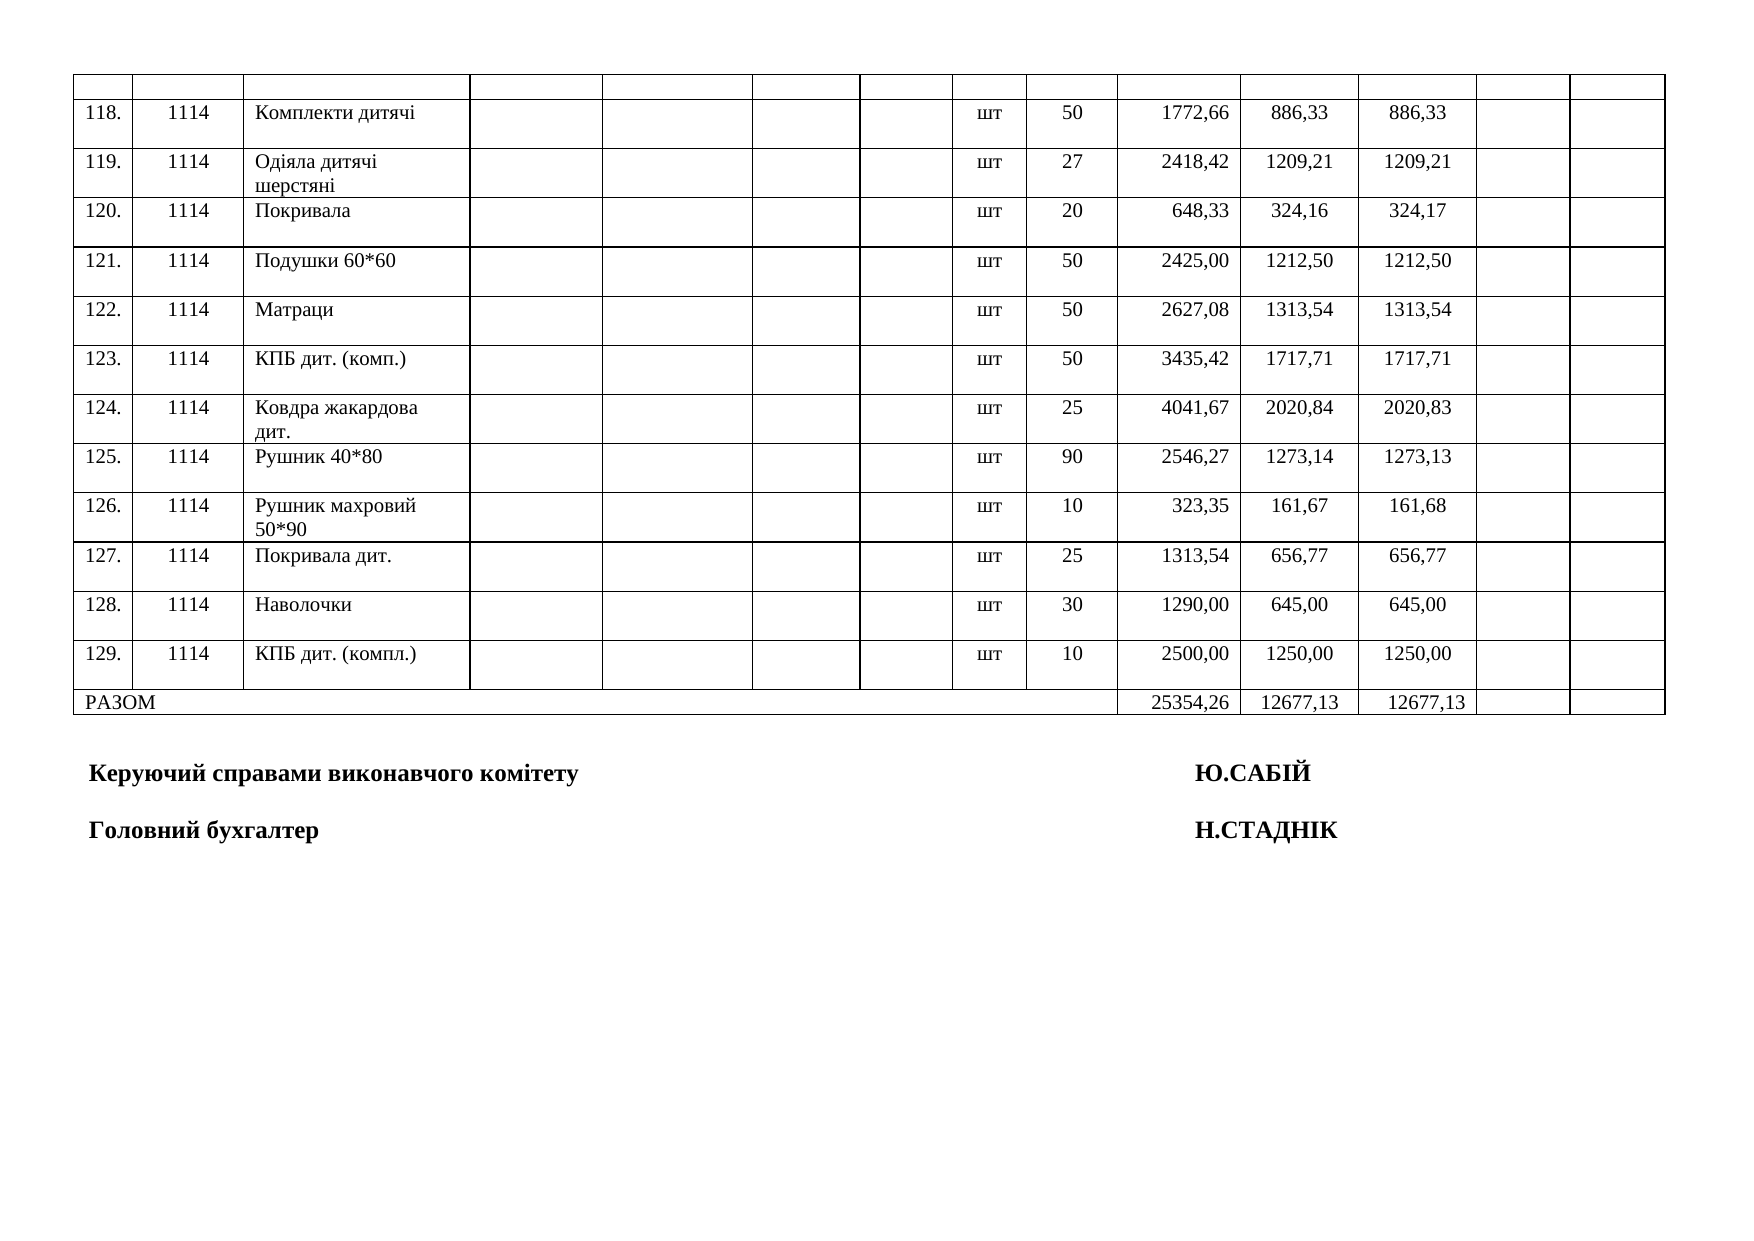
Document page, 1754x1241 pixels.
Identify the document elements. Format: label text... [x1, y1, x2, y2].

table_cell [1571, 198, 1664, 246]
table_cell [861, 297, 952, 345]
table_cell [861, 641, 952, 689]
table_cell [471, 346, 602, 394]
table_cell [1571, 248, 1664, 296]
table_cell [1571, 297, 1664, 345]
table_cell [753, 493, 859, 541]
table_cell [1477, 592, 1569, 640]
table_cell Покривала [244, 198, 469, 246]
table_cell [74, 493, 132, 541]
table_cell 648,33 [1118, 198, 1240, 246]
table_cell 1114 [133, 149, 243, 197]
table_cell 1212,50 [1359, 248, 1476, 296]
table_cell [471, 75, 602, 99]
text Головний бухгалтер Н.СТАДНІК [88, 815, 1665, 844]
table_cell [74, 592, 132, 640]
table_cell 645,00 [1241, 592, 1358, 640]
table_cell 1114 [133, 395, 243, 443]
table_cell 25 [1027, 543, 1117, 591]
table_cell [471, 543, 602, 591]
table_cell [603, 149, 752, 197]
table_cell [861, 75, 952, 99]
table_cell Одіяла дитячі шерстяні [244, 149, 469, 197]
table_cell шт [953, 75, 1026, 99]
text Керуючий справами виконавчого комітету Ю.САБІЙ [88, 758, 1665, 786]
table_cell РАЗОМ [74, 690, 1117, 714]
table_cell 645,00 [1359, 592, 1476, 640]
table_cell 2425,00 [1118, 248, 1240, 296]
table_cell шт [953, 641, 1026, 689]
table_cell 2020,83 [1359, 395, 1476, 443]
table_cell [753, 248, 859, 296]
table_cell [1571, 444, 1664, 492]
table_cell шт [953, 493, 1026, 541]
table_cell [74, 248, 132, 296]
table_cell [1477, 100, 1569, 148]
table_cell 12677,13 [1359, 690, 1476, 714]
table_cell 25 [1027, 395, 1117, 443]
table_cell [603, 592, 752, 640]
table_cell 2500,00 [1118, 641, 1240, 689]
table_cell 50 [1027, 297, 1117, 345]
table_cell 1717,71 [1359, 346, 1476, 394]
table_cell [1571, 641, 1664, 689]
table_cell 2418,42 [1118, 149, 1240, 197]
table_cell шт [953, 346, 1026, 394]
table_cell [74, 198, 132, 246]
table_cell Комплекти дитячі [244, 100, 469, 148]
table_cell 1114 [133, 248, 243, 296]
table_cell 886,33 [1241, 100, 1358, 148]
table_cell 1273,13 [1359, 444, 1476, 492]
table_cell 1273,14 [1241, 444, 1358, 492]
table_cell [471, 297, 602, 345]
table_cell [861, 395, 952, 443]
table_cell шт [953, 149, 1026, 197]
table_cell [753, 641, 859, 689]
table_cell 1114 [133, 543, 243, 591]
table_cell [1571, 592, 1664, 640]
table_cell 1114 [133, 346, 243, 394]
table_cell [861, 346, 952, 394]
table_cell 6,26 [1241, 75, 1358, 99]
table_cell Рушник 40*80 [244, 444, 469, 492]
table_cell 1313,54 [1241, 297, 1358, 345]
table_cell 161,67 [1241, 493, 1358, 541]
table_cell 1114 [133, 100, 243, 148]
table_cell 1290,00 [1118, 592, 1240, 640]
table_cell 1114 [133, 198, 243, 246]
table_cell [74, 543, 132, 591]
table_cell 1114 [133, 493, 243, 541]
table_cell 12677,13 [1241, 690, 1358, 714]
table_cell шт [953, 100, 1026, 148]
table_cell [861, 149, 952, 197]
table_cell [753, 75, 859, 99]
table_cell [753, 543, 859, 591]
table_cell [74, 641, 132, 689]
table_cell Рушник махровий 50*90 [244, 493, 469, 541]
table_cell [603, 75, 752, 99]
table_cell 1209,21 [1359, 149, 1476, 197]
table_cell [74, 444, 132, 492]
table_cell [1477, 297, 1569, 345]
table_cell Матраци [244, 75, 469, 99]
table_cell [1477, 149, 1569, 197]
table_cell 1250,00 [1359, 641, 1476, 689]
table_cell Покривала дит. [244, 543, 469, 591]
table_cell шт [953, 297, 1026, 345]
table_cell [74, 297, 132, 345]
table_cell 161,68 [1359, 493, 1476, 541]
table_cell [471, 395, 602, 443]
table_cell [753, 395, 859, 443]
table_cell 324,16 [1241, 198, 1358, 246]
table_cell [1571, 690, 1664, 714]
table_cell 5 [1027, 75, 1117, 99]
table_cell [753, 297, 859, 345]
table_cell [1477, 690, 1569, 714]
table_cell 886,33 [1359, 100, 1476, 148]
table_cell [1477, 641, 1569, 689]
table_cell 2020,84 [1241, 395, 1358, 443]
table_cell [603, 346, 752, 394]
table_cell шт [953, 444, 1026, 492]
table_cell 656,77 [1241, 543, 1358, 591]
table_cell [753, 444, 859, 492]
table_cell 50 [1027, 100, 1117, 148]
table_cell [1477, 346, 1569, 394]
table_cell шт [953, 248, 1026, 296]
table_cell 1114 [133, 75, 243, 99]
table_cell [1477, 493, 1569, 541]
table_cell [861, 543, 952, 591]
table_cell [471, 248, 602, 296]
table_cell 20 [1027, 198, 1117, 246]
table_cell [861, 198, 952, 246]
table_cell Ковдра жакардова дит. [244, 395, 469, 443]
table_cell 30 [1027, 592, 1117, 640]
table_cell [753, 592, 859, 640]
table_cell [74, 75, 132, 99]
table_cell [1477, 395, 1569, 443]
table_cell 10 [1027, 493, 1117, 541]
table_cell [471, 641, 602, 689]
table_cell 27 [1027, 149, 1117, 197]
table_cell [471, 100, 602, 148]
table_cell 1313,54 [1118, 543, 1240, 591]
table_cell [1571, 100, 1664, 148]
table_cell 50 [1027, 248, 1117, 296]
table_cell [471, 493, 602, 541]
table_cell [861, 248, 952, 296]
table_cell 1114 [133, 592, 243, 640]
table_cell [74, 149, 132, 197]
table_cell КПБ дит. (комп.) [244, 346, 469, 394]
table_cell [603, 297, 752, 345]
table_cell 1212,50 [1241, 248, 1358, 296]
table_cell [1477, 248, 1569, 296]
table_cell 4041,67 [1118, 395, 1240, 443]
table_cell [1477, 543, 1569, 591]
table_cell 1114 [133, 444, 243, 492]
table_cell [603, 100, 752, 148]
table_cell [753, 346, 859, 394]
table_cell 1313,54 [1359, 297, 1476, 345]
table_cell [603, 543, 752, 591]
table_cell [1571, 543, 1664, 591]
table_cell [1571, 493, 1664, 541]
table_cell шт [953, 543, 1026, 591]
table_cell [471, 444, 602, 492]
table_cell [603, 493, 752, 541]
table_cell 6,26 [1359, 75, 1476, 99]
table_cell [1477, 444, 1569, 492]
table_cell 1209,21 [1241, 149, 1358, 197]
table_cell [1571, 346, 1664, 394]
table_cell [603, 248, 752, 296]
table_cell 2627,08 [1118, 297, 1240, 345]
table_cell 10 [1027, 641, 1117, 689]
table_cell [471, 592, 602, 640]
table_cell шт [953, 395, 1026, 443]
table_cell [861, 493, 952, 541]
table_cell 25354,26 [1118, 690, 1240, 714]
table_cell 1772,66 [1118, 100, 1240, 148]
table_cell 1717,71 [1241, 346, 1358, 394]
table_cell [861, 100, 952, 148]
table_cell Наволочки [244, 592, 469, 640]
table_cell [753, 100, 859, 148]
table_cell [603, 444, 752, 492]
table_cell [603, 395, 752, 443]
table_cell [861, 444, 952, 492]
table_cell [603, 198, 752, 246]
table_cell [471, 149, 602, 197]
table_cell 50 [1027, 346, 1117, 394]
table_cell [1477, 75, 1569, 99]
table_cell [753, 198, 859, 246]
table_cell 656,77 [1359, 543, 1476, 591]
table_cell 1250,00 [1241, 641, 1358, 689]
table_cell [1571, 75, 1664, 99]
table_cell КПБ дит. (компл.) [244, 641, 469, 689]
table_cell [74, 395, 132, 443]
table_cell 1114 [133, 641, 243, 689]
table_cell [1571, 395, 1664, 443]
table_cell [603, 641, 752, 689]
table_cell 323,35 [1118, 493, 1240, 541]
table_cell [1477, 198, 1569, 246]
table_cell шт [953, 198, 1026, 246]
table_cell 3435,42 [1118, 346, 1240, 394]
table_cell Подушки 60*60 [244, 248, 469, 296]
table_cell 90 [1027, 444, 1117, 492]
table_cell [753, 149, 859, 197]
table_cell [861, 592, 952, 640]
table_cell 2546,27 [1118, 444, 1240, 492]
table_cell Матраци [244, 297, 469, 345]
table_cell 1114 [133, 297, 243, 345]
table_cell 324,17 [1359, 198, 1476, 246]
table_cell [74, 100, 132, 148]
table_cell [74, 346, 132, 394]
table_cell шт [953, 592, 1026, 640]
table_cell [471, 198, 602, 246]
table_cell [1571, 149, 1664, 197]
table_cell 12,52 [1118, 75, 1240, 99]
